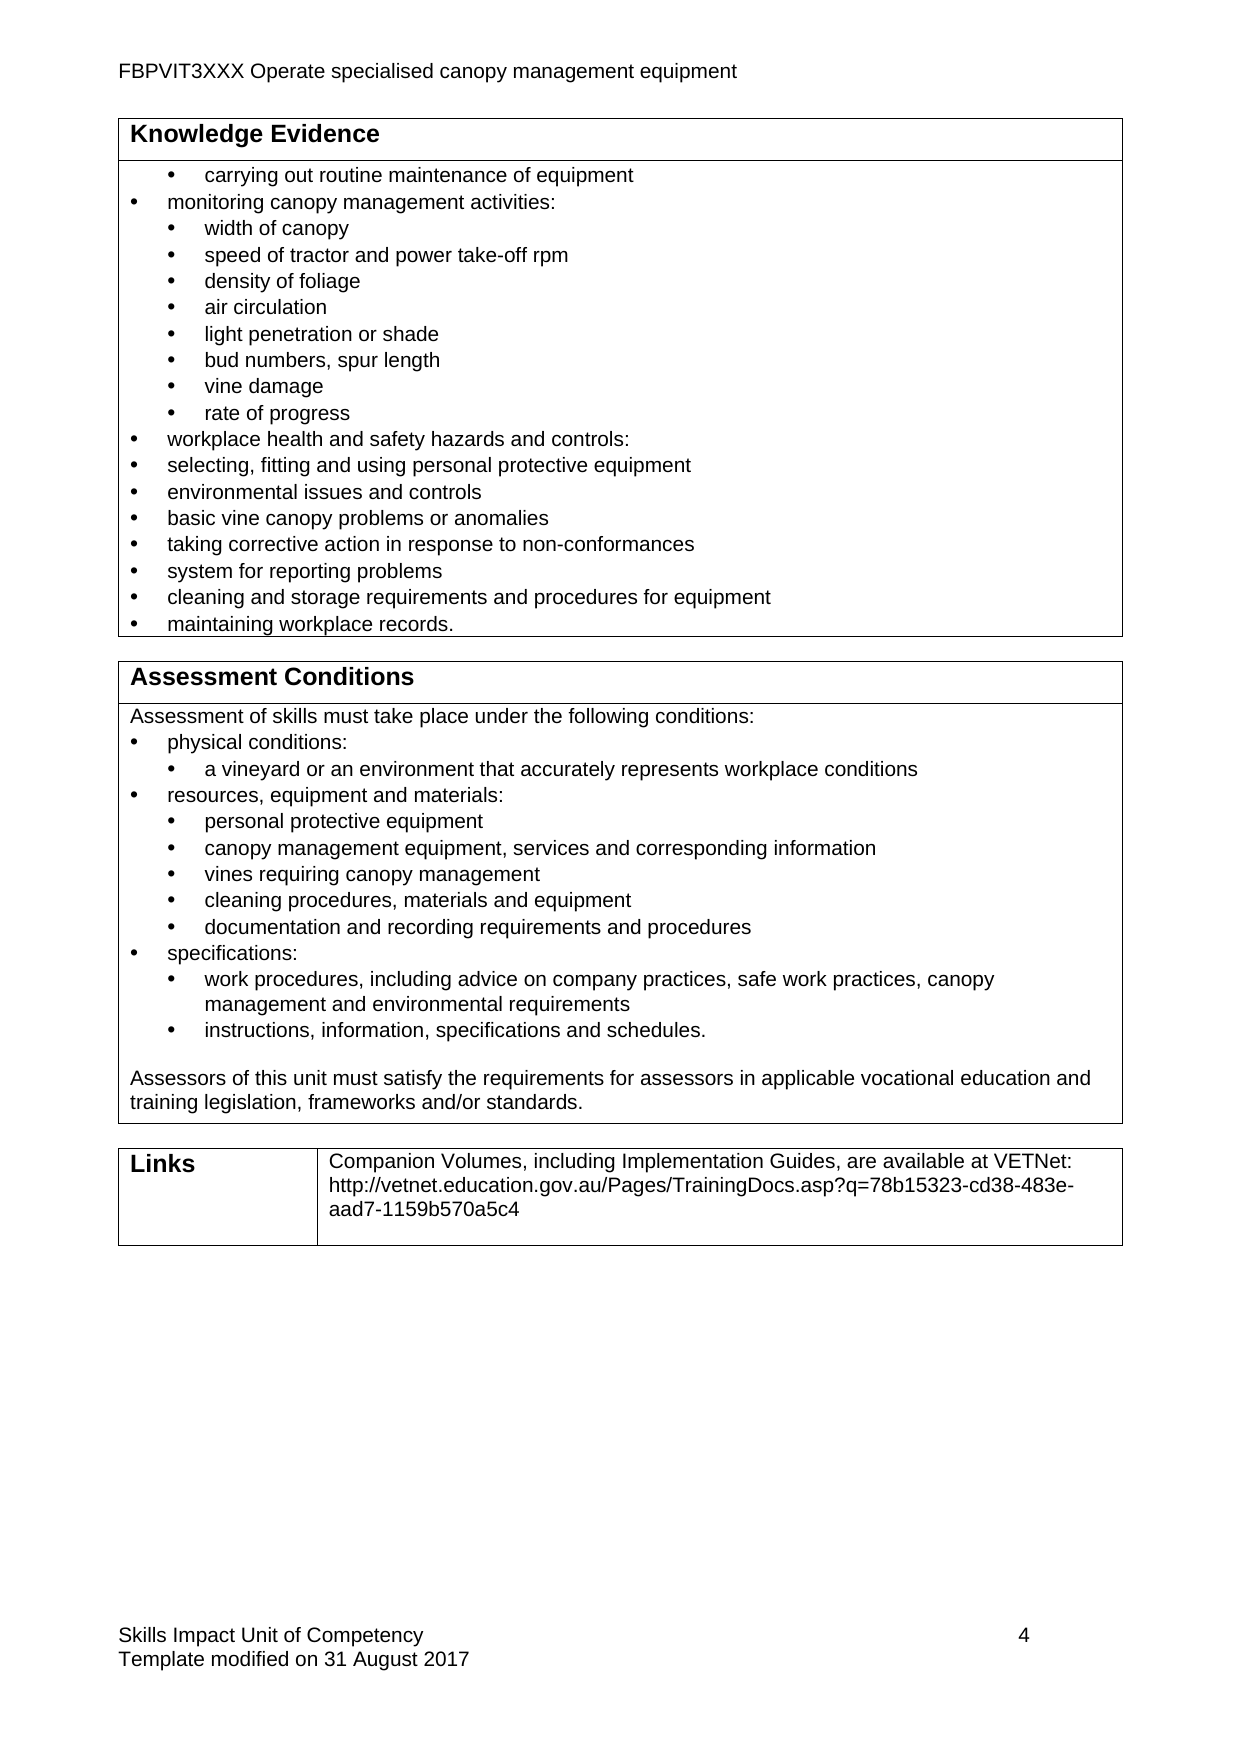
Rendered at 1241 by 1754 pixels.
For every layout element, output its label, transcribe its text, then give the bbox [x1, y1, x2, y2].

table_header Companion Volumes, including Implementation Guides, are available at VETNet: http://vetnet.education.gov.au/Pages/TrainingDocs.asp?q=78b15323-cd38-483e-aad7-1159b570a5c4 [318, 1149, 1122, 1245]
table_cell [119, 161, 1122, 636]
table_header Assessment Conditions [119, 662, 1122, 703]
table_cell Assessment of skills must take place under the following conditions: physical conditions: a vineyard or an environment that accurately represents workplace conditions resources, equipment and materials: personal protective equipment canopy management equipment, services and corresponding information vines requiring canopy management cleaning procedures, materials and equipment documentation and recording requirements and procedures specifications: work procedures, including advice on company practices, safe work practices, canopy management and environmental requirements instructions, information, specifications and schedules. Assessors of this unit must satisfy the requirements for assessors in applicable vocational education and training legislation, frameworks and/or standards. [119, 704, 1122, 1123]
table_header Links [119, 1149, 317, 1245]
table_header Knowledge Evidence [119, 119, 1122, 160]
